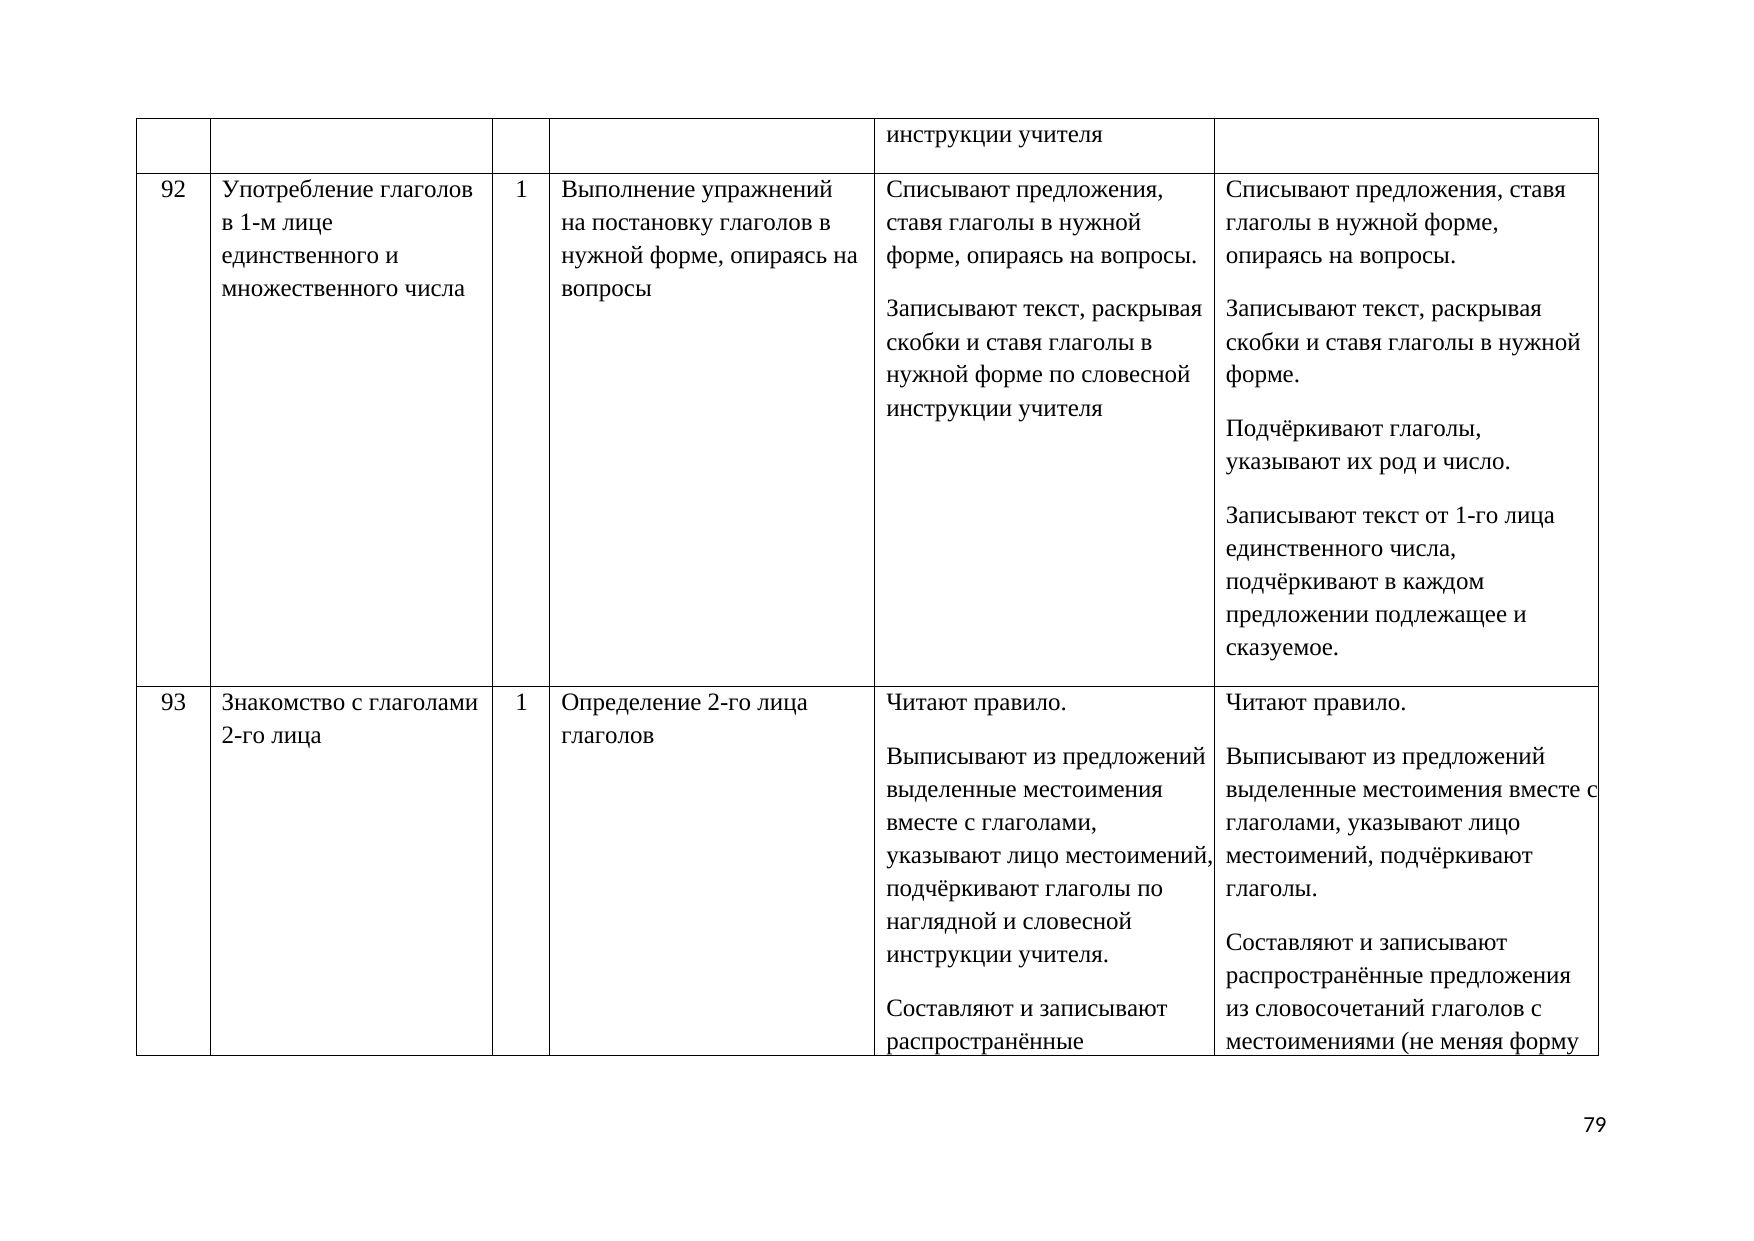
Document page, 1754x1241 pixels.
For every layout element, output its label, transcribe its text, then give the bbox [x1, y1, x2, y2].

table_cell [550, 687, 874, 1054]
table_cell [875, 687, 1214, 1054]
table_cell Употребление глаголов в 1-м лице единственного и множественного числа [211, 174, 492, 686]
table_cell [211, 687, 492, 1054]
table_cell Списывают предложения, ставя глаголы в нужной форме, опираясь на вопросы. Записывают текст, раскрывая скобки и ставя глаголы в нужной форме. Подчёркивают глаголы, указывают их род и число. Записывают текст от 1-го лица единственного числа, подчёркивают в каждом предложении подлежащее и сказуемое. [1215, 174, 1598, 686]
table_cell 93 [137, 687, 210, 1054]
table_cell 91 [137, 119, 210, 173]
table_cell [1215, 687, 1598, 1054]
table_cell 1 [493, 119, 549, 173]
table_cell 1 [493, 687, 549, 1054]
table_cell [550, 119, 874, 173]
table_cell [211, 119, 492, 173]
table_cell Выполнение упражнений на постановку глаголов в нужной форме, опираясь на вопросы [550, 174, 874, 686]
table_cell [875, 119, 1214, 173]
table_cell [1215, 119, 1598, 173]
table_cell 1 [493, 174, 549, 686]
table_cell 92 [137, 174, 210, 686]
table_cell Списывают предложения, ставя глаголы в нужной форме, опираясь на вопросы. Записывают текст, раскрывая скобки и ставя глаголы в нужной форме по словесной инструкции учителя [875, 174, 1214, 686]
